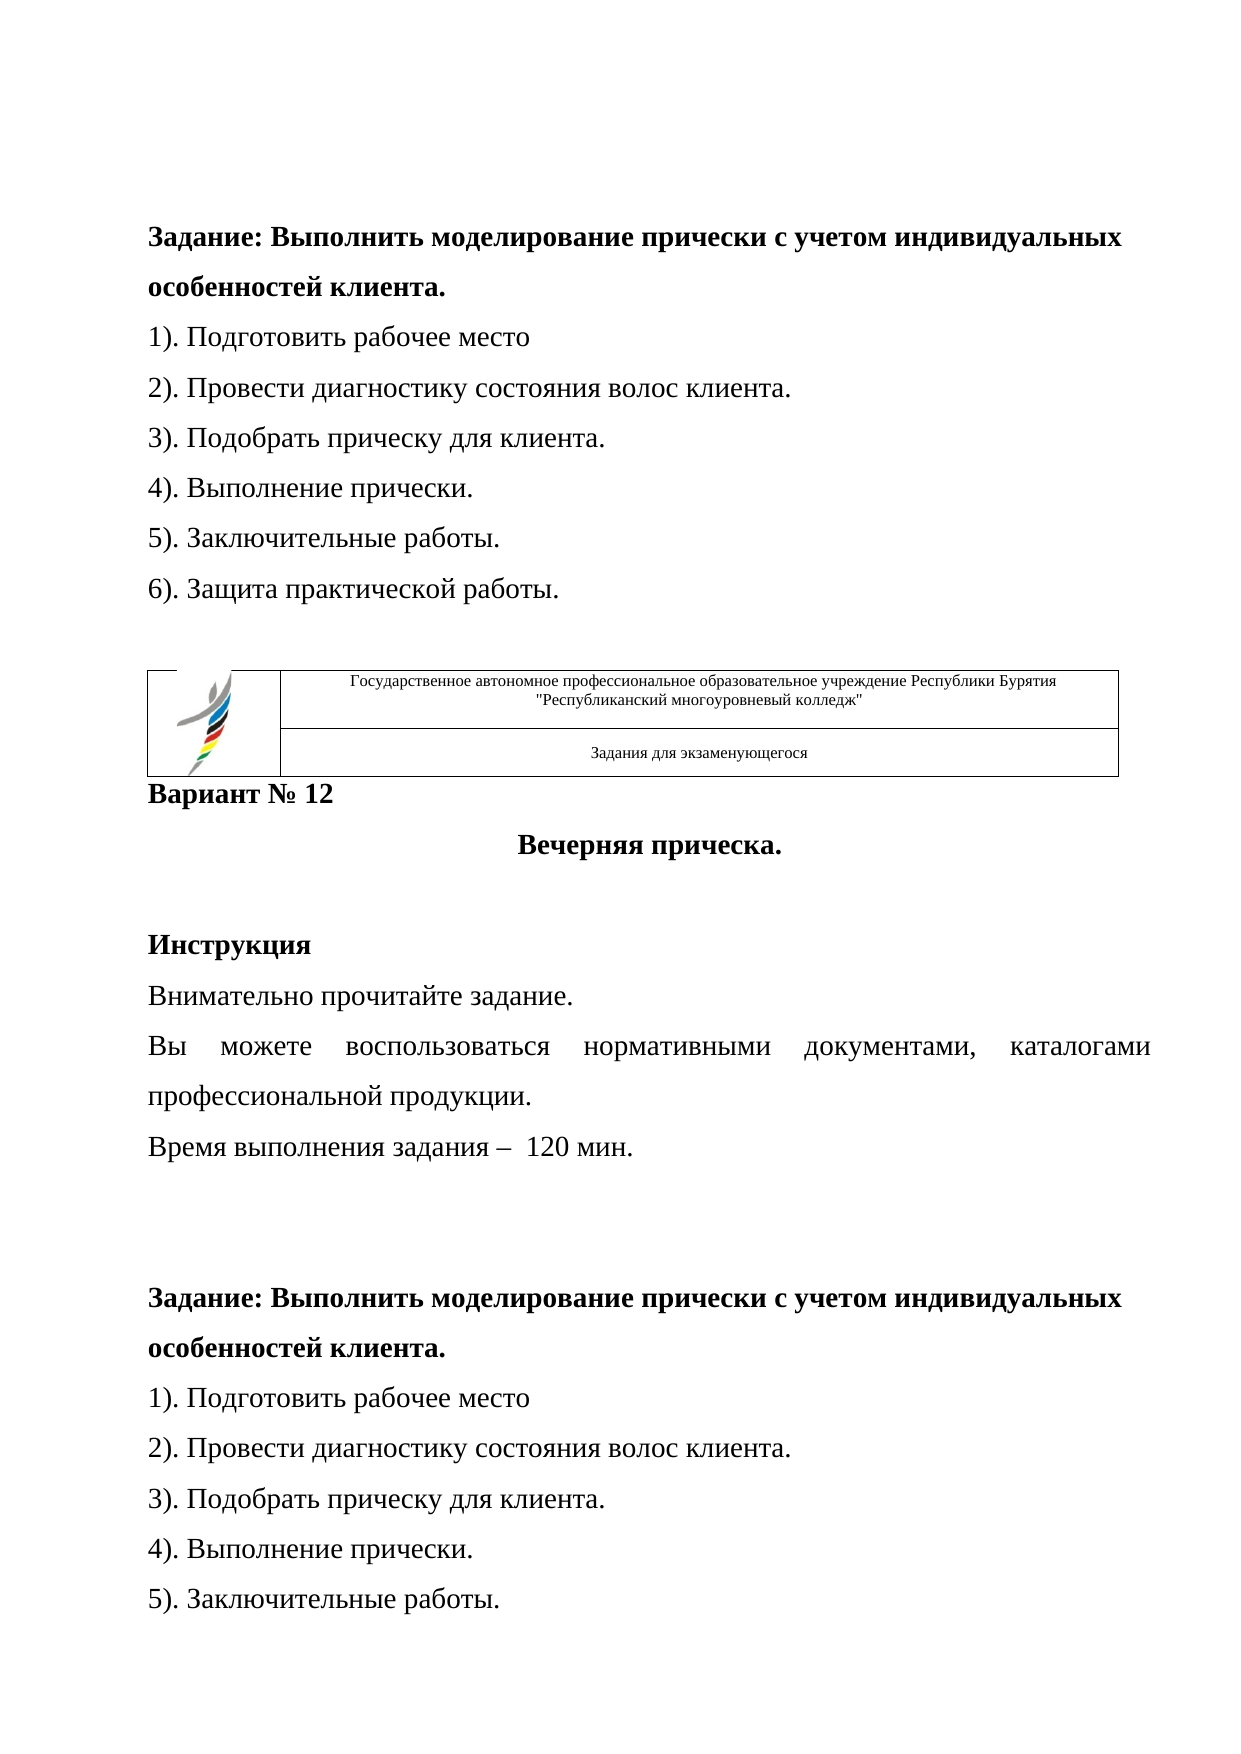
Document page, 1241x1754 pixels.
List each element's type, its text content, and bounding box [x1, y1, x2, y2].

text Задание: Выполнить моделирование прически с учетом индивидуальных особенностей клиента. [148, 219, 1152, 303]
text 5). Заключительные работы. [148, 521, 1152, 554]
text 6). Защита практической работы. [148, 571, 1152, 604]
text 1). Подготовить рабочее место [148, 319, 1152, 353]
table_header [232, 671, 280, 776]
text 2). Провести диагностику состояния волос клиента. [148, 1431, 1152, 1464]
text Вариант № 12 [148, 722, 1152, 810]
table_header Государственное автономное профессиональное образовательное учреждение Республики Бурятия "Республиканский многоуровневый колледж" [281, 671, 1118, 728]
picture [176, 670, 232, 776]
table_header [148, 671, 176, 776]
text 4). Выполнение прически. [148, 1531, 1152, 1565]
table_cell Задания для экзаменующегося [281, 729, 1118, 776]
text Вы можете воспользоваться нормативными документами, каталогами профессиональной продукции. [148, 1028, 1152, 1112]
text 2). Провести диагностику состояния волос клиента. [148, 370, 1152, 403]
text 3). Подобрать прическу для клиента. [148, 420, 1152, 453]
text Внимательно прочитайте задание. [148, 978, 1152, 1011]
text Вечерняя прическа. [148, 827, 1152, 860]
text Задание: Выполнить моделирование прически с учетом индивидуальных особенностей клиента. [148, 1280, 1152, 1363]
text Время выполнения задания – 120 мин. [148, 1129, 1152, 1162]
text 3). Подобрать прическу для клиента. [148, 1481, 1152, 1514]
text 1). Подготовить рабочее место [148, 1380, 1152, 1414]
text Инструкция [148, 927, 1152, 961]
text 5). Заключительные работы. [148, 1582, 1152, 1615]
text 4). Выполнение прически. [148, 470, 1152, 504]
